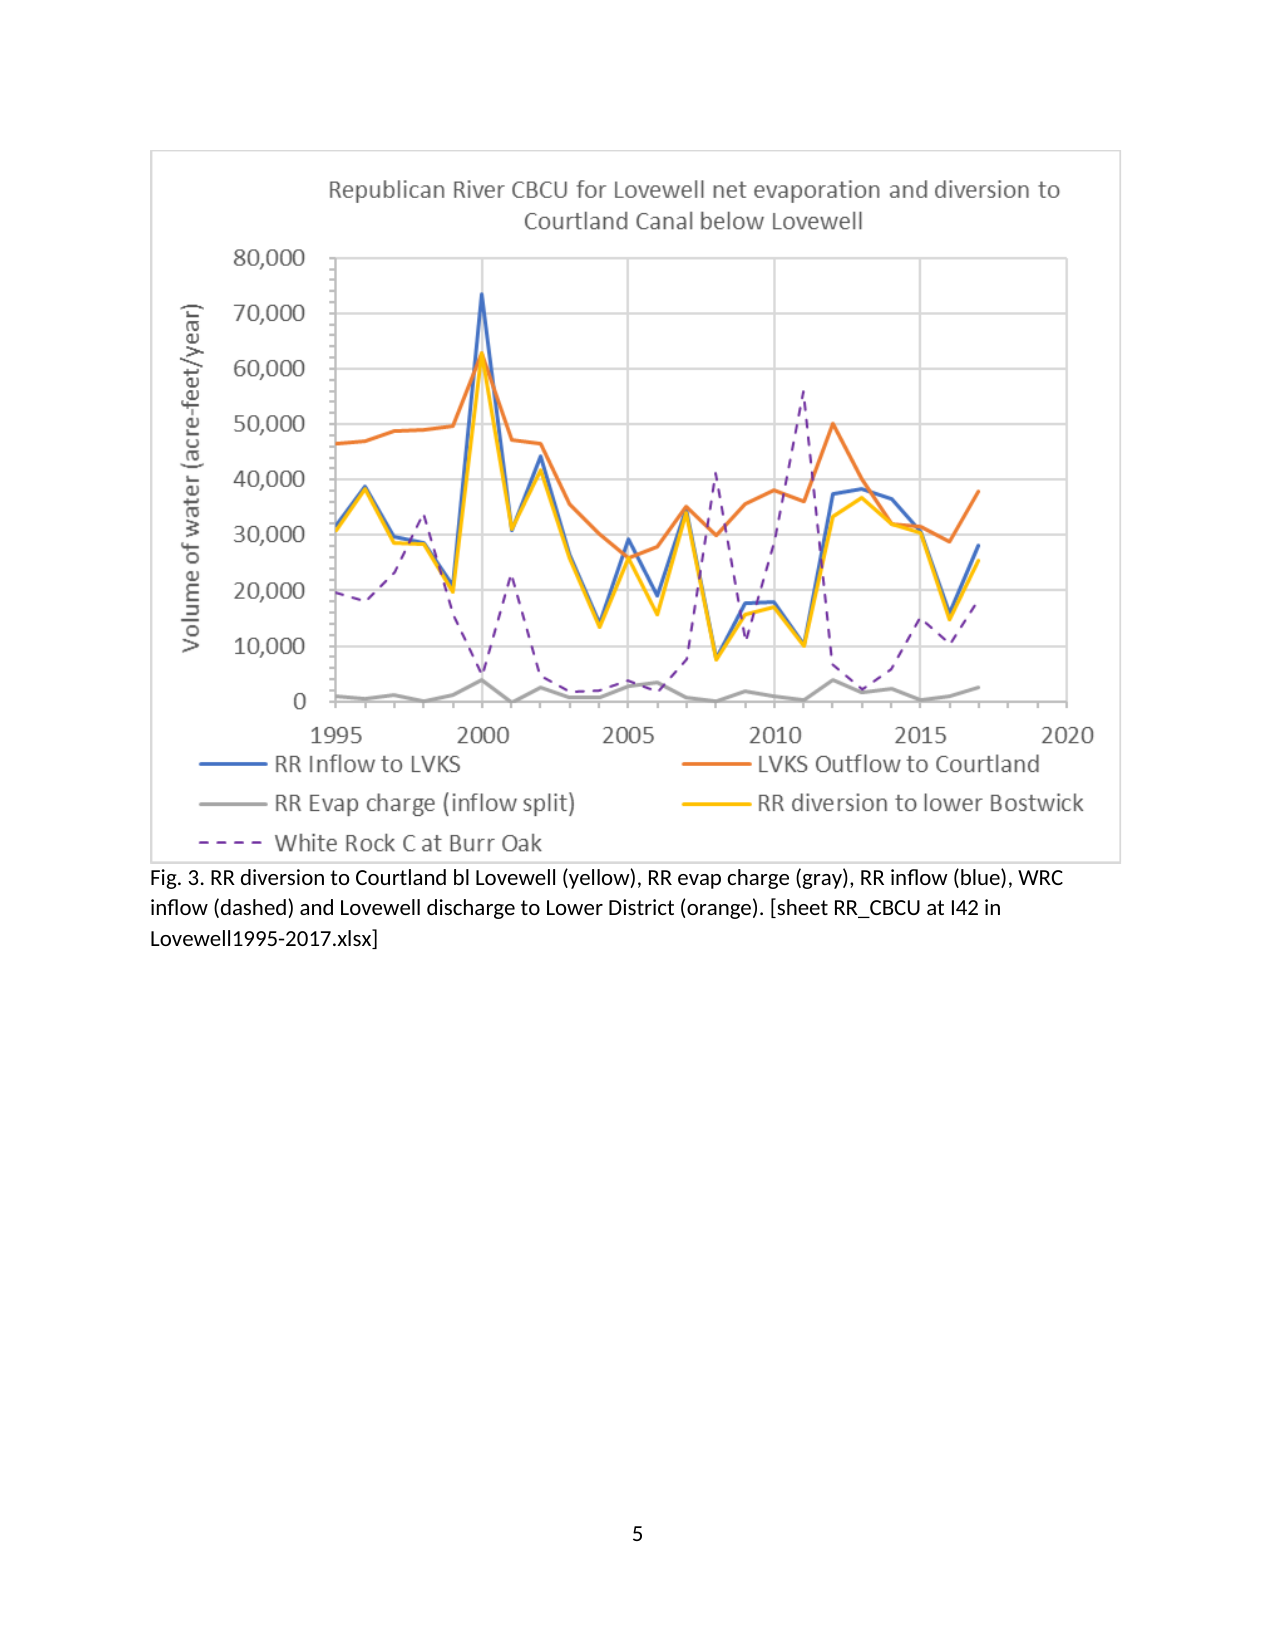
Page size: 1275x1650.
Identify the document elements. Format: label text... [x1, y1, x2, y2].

text Fig. 3. RR diversion to Courtland bl Lovewell (yellow), RR evap charge (gray), RR inflow (blue), WRC inflow (dashed) and Lovewell discharge to Lower District (orange). [sheet RR_CBCU at I42 in Lovewell1995-2017.xlsx] [150, 863, 1125, 952]
picture [150, 150, 1122, 864]
